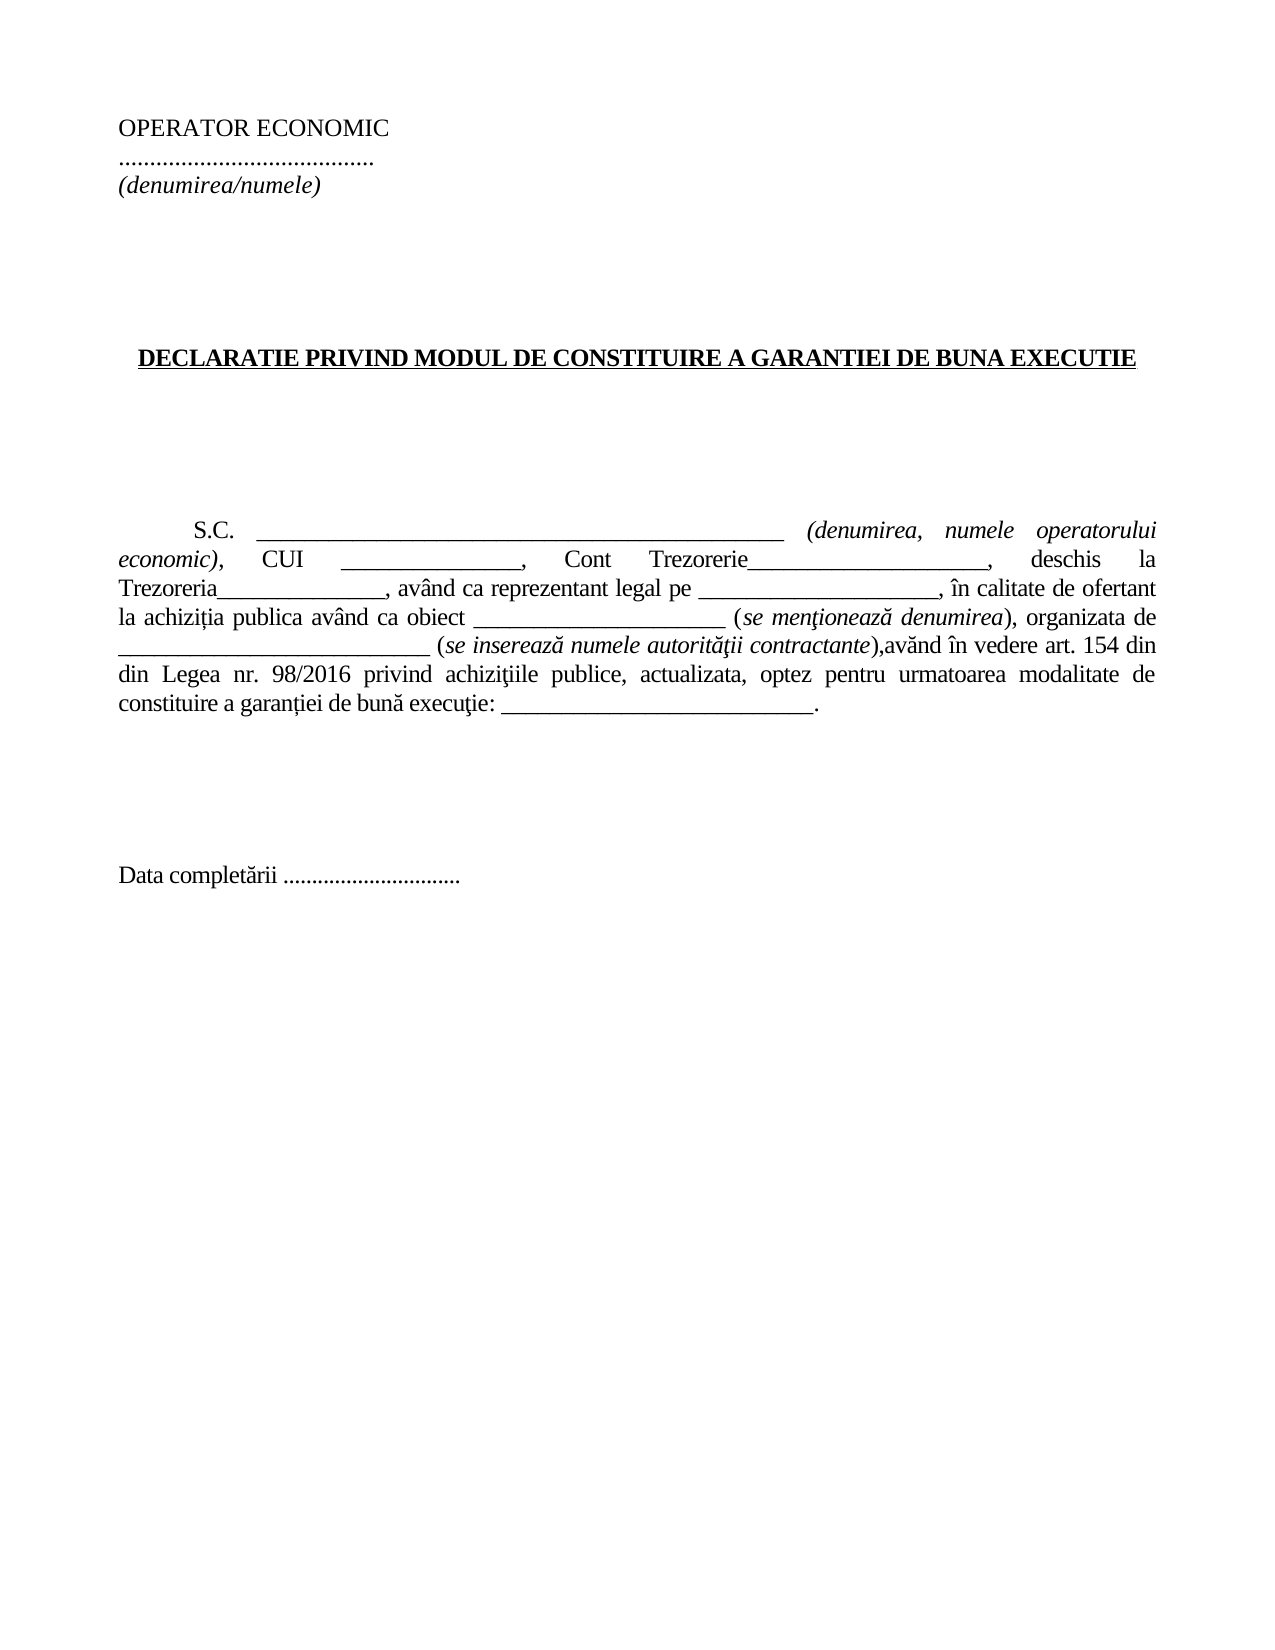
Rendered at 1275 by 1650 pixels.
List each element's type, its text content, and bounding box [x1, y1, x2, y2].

text S.C. ____________________________________________ (denumirea, numele operatorului economic), CUI _______________, Cont Trezorerie____________________, deschis la Trezoreria______________, având ca reprezentant legal pe ____________________, în calitate de ofertant la achiziția publica având ca obiect _____________________ (se menţionează denumirea), organizata de __________________________ (se inserează numele autorităţii contractante),avănd în vedere art. 154 din din Legea nr. 98/2016 privind achiziţiile publice, actualizata, optez pentru urmatoarea modalitate de constituire a garanției de bună execuţie: __________________________. [118, 515, 1157, 717]
text ......................................... [118, 142, 1157, 170]
text DECLARATIE PRIVIND MODUL DE CONSTITUIRE A GARANTIEI DE BUNA EXECUTIE [118, 343, 1157, 372]
text Data completării ............................... [118, 860, 1157, 888]
text OPERATOR ECONOMIC [118, 113, 1157, 142]
text (denumirea/numele) [118, 170, 1157, 199]
